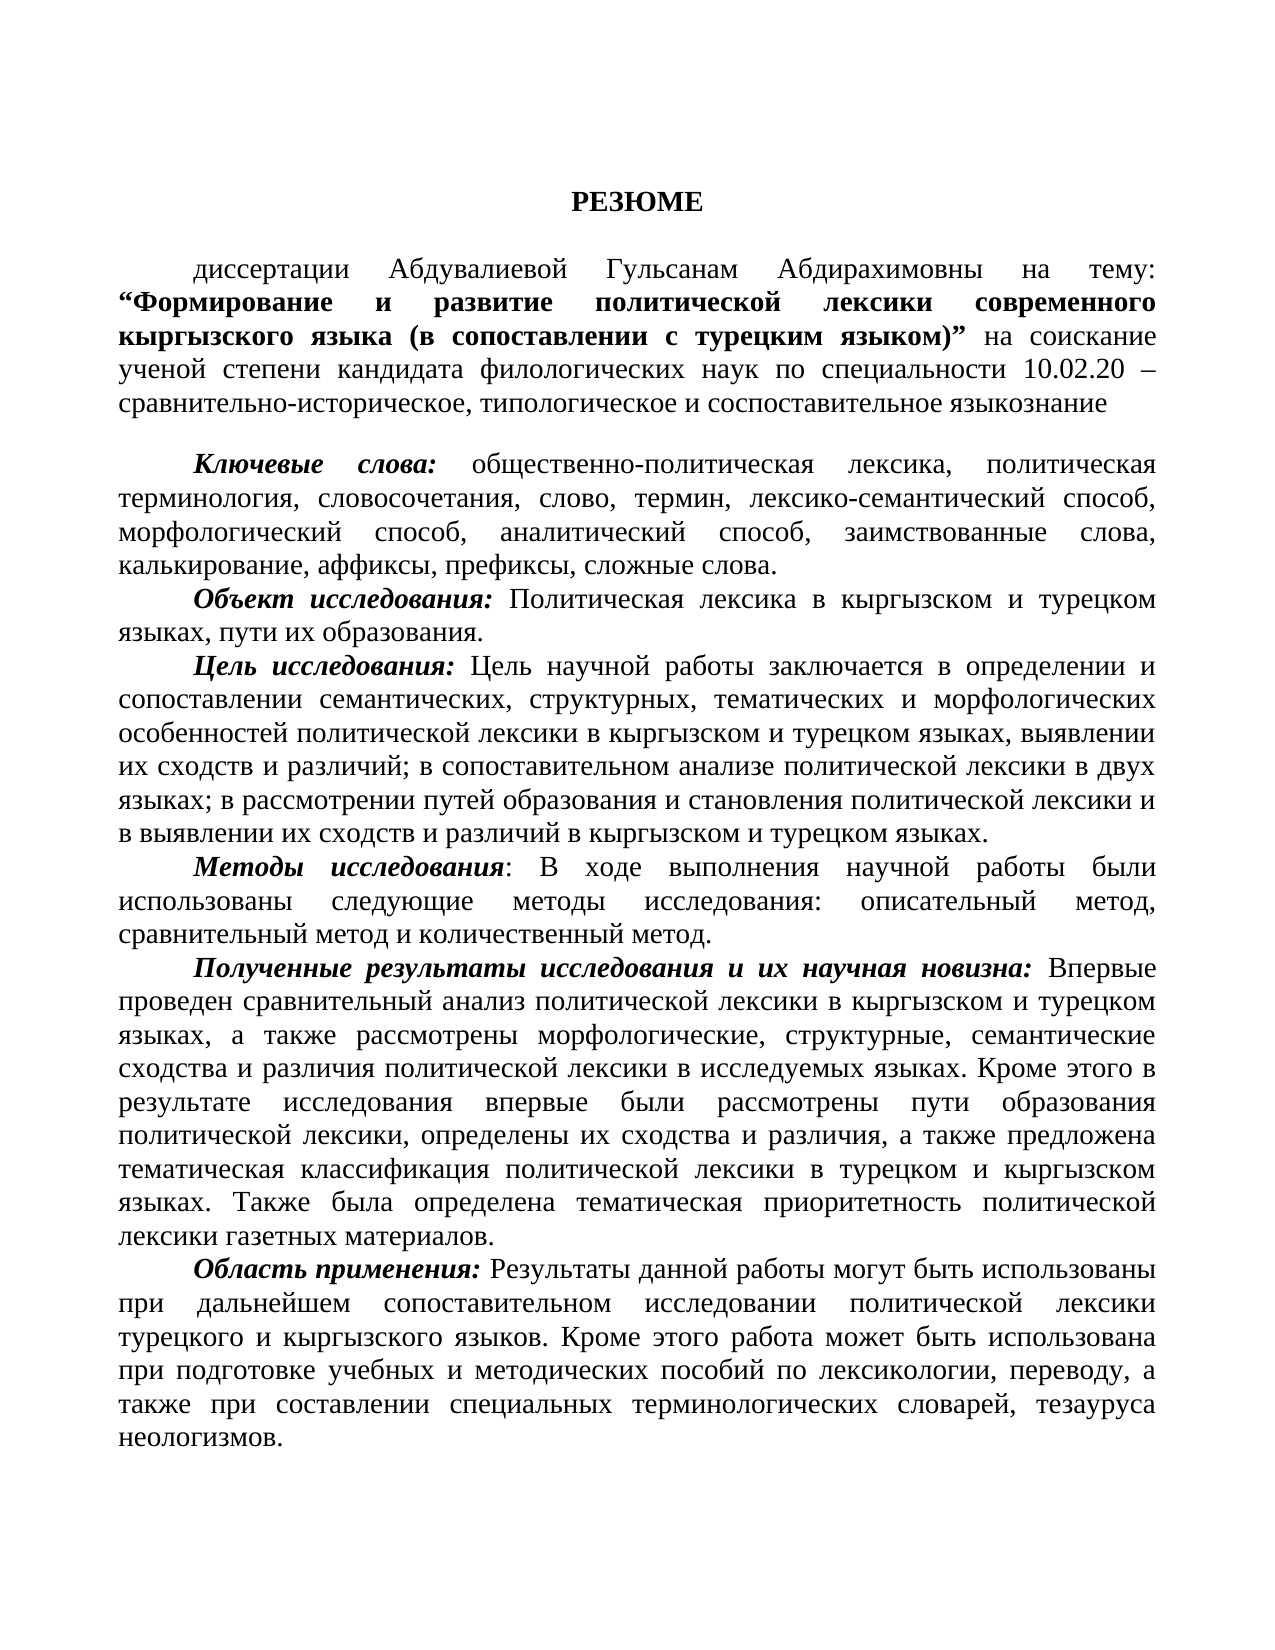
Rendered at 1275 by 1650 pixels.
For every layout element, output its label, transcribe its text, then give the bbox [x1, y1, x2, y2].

text диссертации Абдувалиевой Гульсанам Абдирахимовны на тему: “Формирование и развитие политической лексики современного кыргызского языка (в сопоставлении с турецким языком)” на соискание ученой степени кандидата филологических наук по специальности 10.02.20 –сравнительно-историческое, типологическое и соспоставительное языкознание [118, 251, 1157, 418]
text Методы исследования: В ходе выполнения научной работы были использованы следующие методы исследования: описательный метод, сравнительный метод и количественный метод. [118, 849, 1157, 950]
text Цель исследования: Цель научной работы заключается в определении и сопоставлении семантических, структурных, тематических и морфологических особенностей политической лексики в кыргызском и турецком языках, выявлении их сходств и различий; в сопоставительном анализе политической лексики в двух языках; в рассмотрении путей образования и становления политической лексики и в выявлении их сходств и различий в кыргызском и турецком языках. [118, 648, 1157, 849]
text Полученные результаты исследования и их научная новизна: Впервые проведен сравнительный анализ политической лексики в кыргызском и турецком языках, а также рассмотрены морфологические, структурные, семантические сходства и различия политической лексики в исследуемых языках. Кроме этого в результате исследования впервые были рассмотрены пути образования политической лексики, определены их сходства и различия, а также предложена тематическая классификация политической лексики в турецком и кыргызском языках. Также была определена тематическая приоритетность политической лексики газетных материалов. [118, 950, 1157, 1252]
text РЕЗЮМЕ [118, 184, 1157, 217]
text Объект исследования: Политическая лексика в кыргызском и турецком языках, пути их образования. [118, 581, 1157, 648]
text Область применения: Результаты данной работы могут быть использованы при дальнейшем сопоставительном исследовании политической лексики турецкого и кыргызского языков. Кроме этого работа может быть использована при подготовке учебных и методических пособий по лексикологии, переводу, а также при составлении специальных терминологических словарей, тезауруса неологизмов. [118, 1252, 1157, 1453]
text Ключевые слова: общественно-политическая лексика, политическая терминология, словосочетания, слово, термин, лексико-семантический способ, морфологический способ, аналитический способ, заимствованные слова, калькирование, аффиксы, префиксы, сложные слова. [118, 447, 1157, 581]
